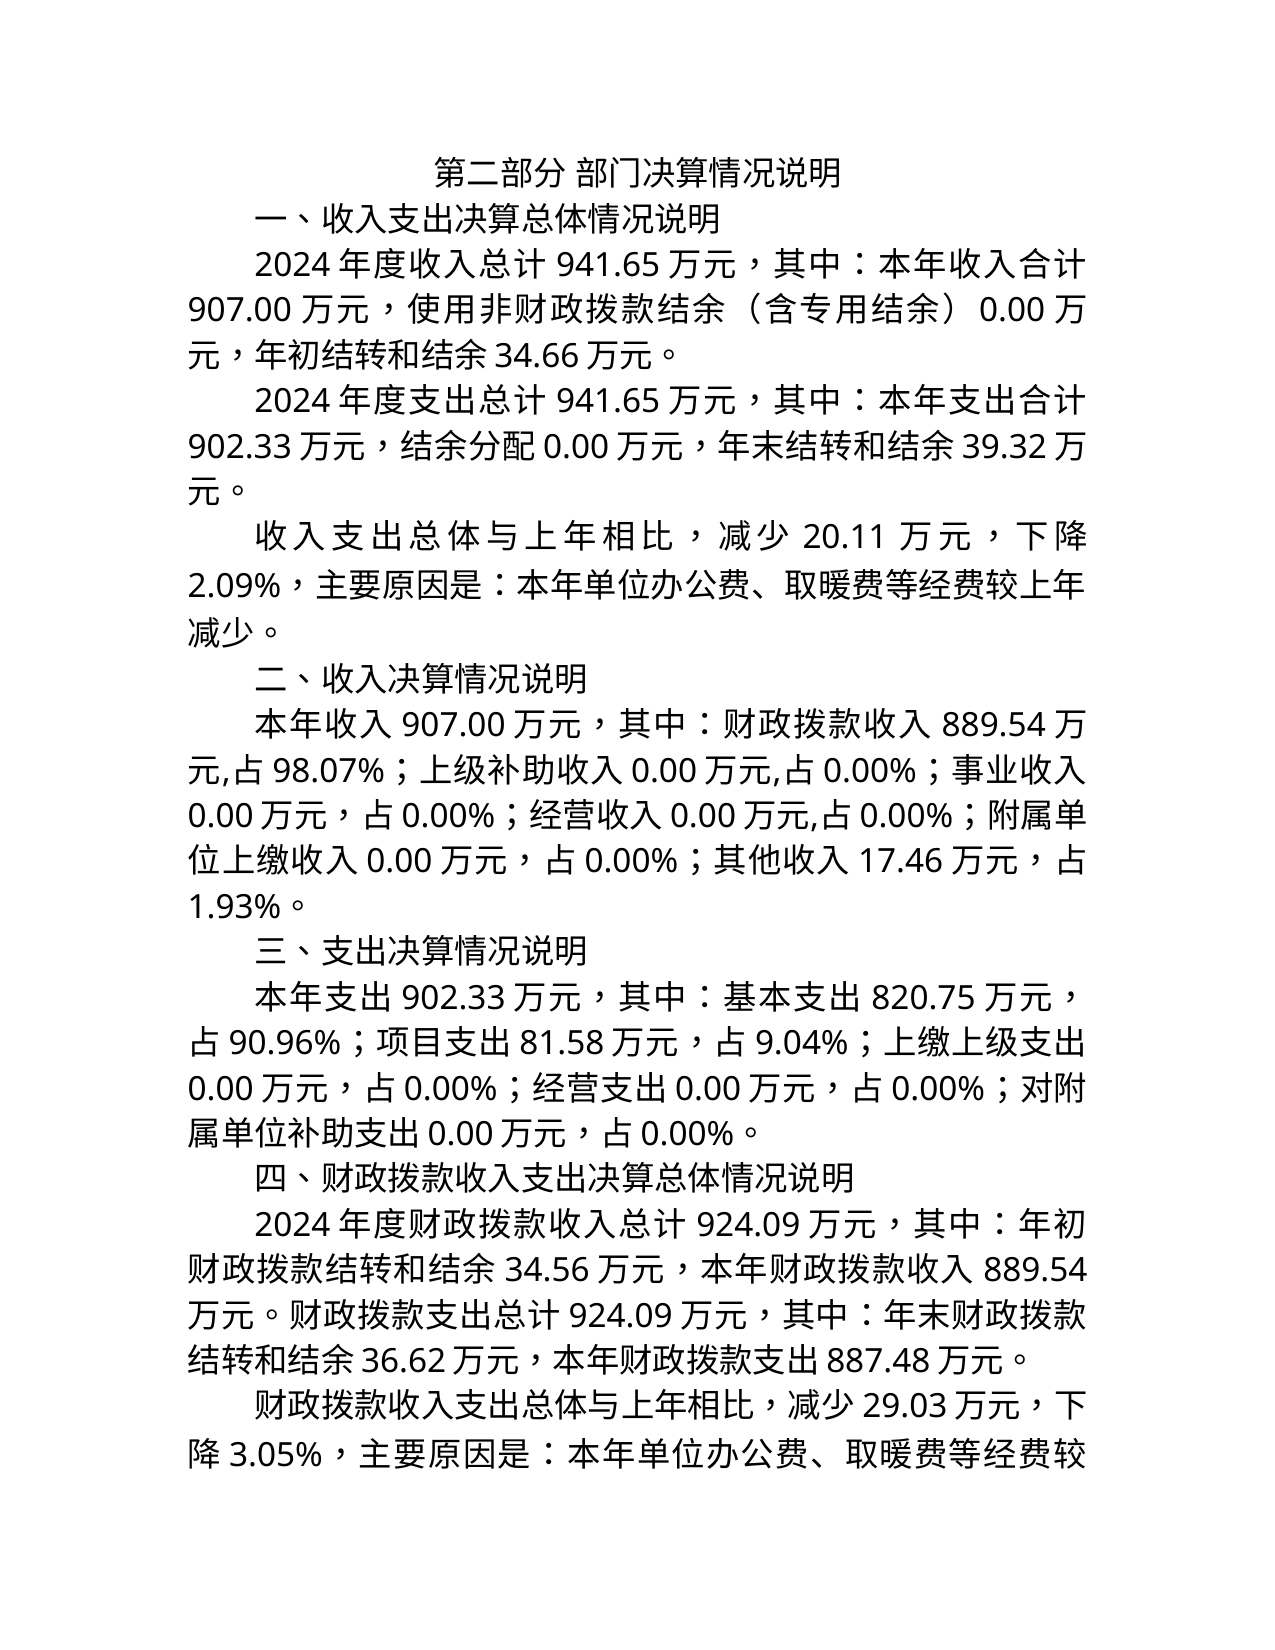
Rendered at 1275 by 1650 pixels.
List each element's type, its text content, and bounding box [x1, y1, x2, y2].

text 二、收入决算情况说明 [187, 656, 1087, 701]
text 四、财政拨款收入支出决算总体情况说明 [187, 1155, 1087, 1201]
text 一、收入支出决算总体情况说明 [187, 195, 1087, 241]
text 2024年度收入总计941.65万元，其中：本年收入合计907.00万元，使用非财政拨款结余（含专用结余）0.00万元，年初结转和结余34.66万元。 [187, 241, 1087, 377]
text 三、支出决算情况说明 [187, 928, 1087, 973]
text 本年收入907.00万元，其中：财政拨款收入889.54万元,占98.07%；上级补助收入0.00万元,占0.00%；事业收入0.00万元，占0.00%；经营收入0.00万元,占0.00%；附属单位上缴收入0.00万元，占0.00%；其他收入17.46万元，占1.93%。 [187, 701, 1087, 928]
text 2024年度支出总计941.65万元，其中：本年支出合计902.33万元，结余分配0.00万元，年末结转和结余39.32万元。 [187, 377, 1087, 513]
text 2024年度财政拨款收入总计924.09万元，其中：年初财政拨款结转和结余34.56万元，本年财政拨款收入889.54万元。财政拨款支出总计924.09万元，其中：年末财政拨款结转和结余36.62万元，本年财政拨款支出887.48万元。 [187, 1201, 1087, 1382]
text 本年支出902.33万元，其中：基本支出820.75万元，占90.96%；项目支出81.58万元，占9.04%；上缴上级支出0.00万元，占0.00%；经营支出0.00万元，占0.00%；对附属单位补助支出0.00万元，占0.00%。 [187, 973, 1087, 1155]
text 收入支出总体与上年相比，减少20.11万元，下降2.09%，主要原因是：本年单位办公费、取暖费等经费较上年减少。 [187, 513, 1087, 656]
text 第二部分 部门决算情况说明 [187, 150, 1087, 195]
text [187, 1382, 1087, 1476]
